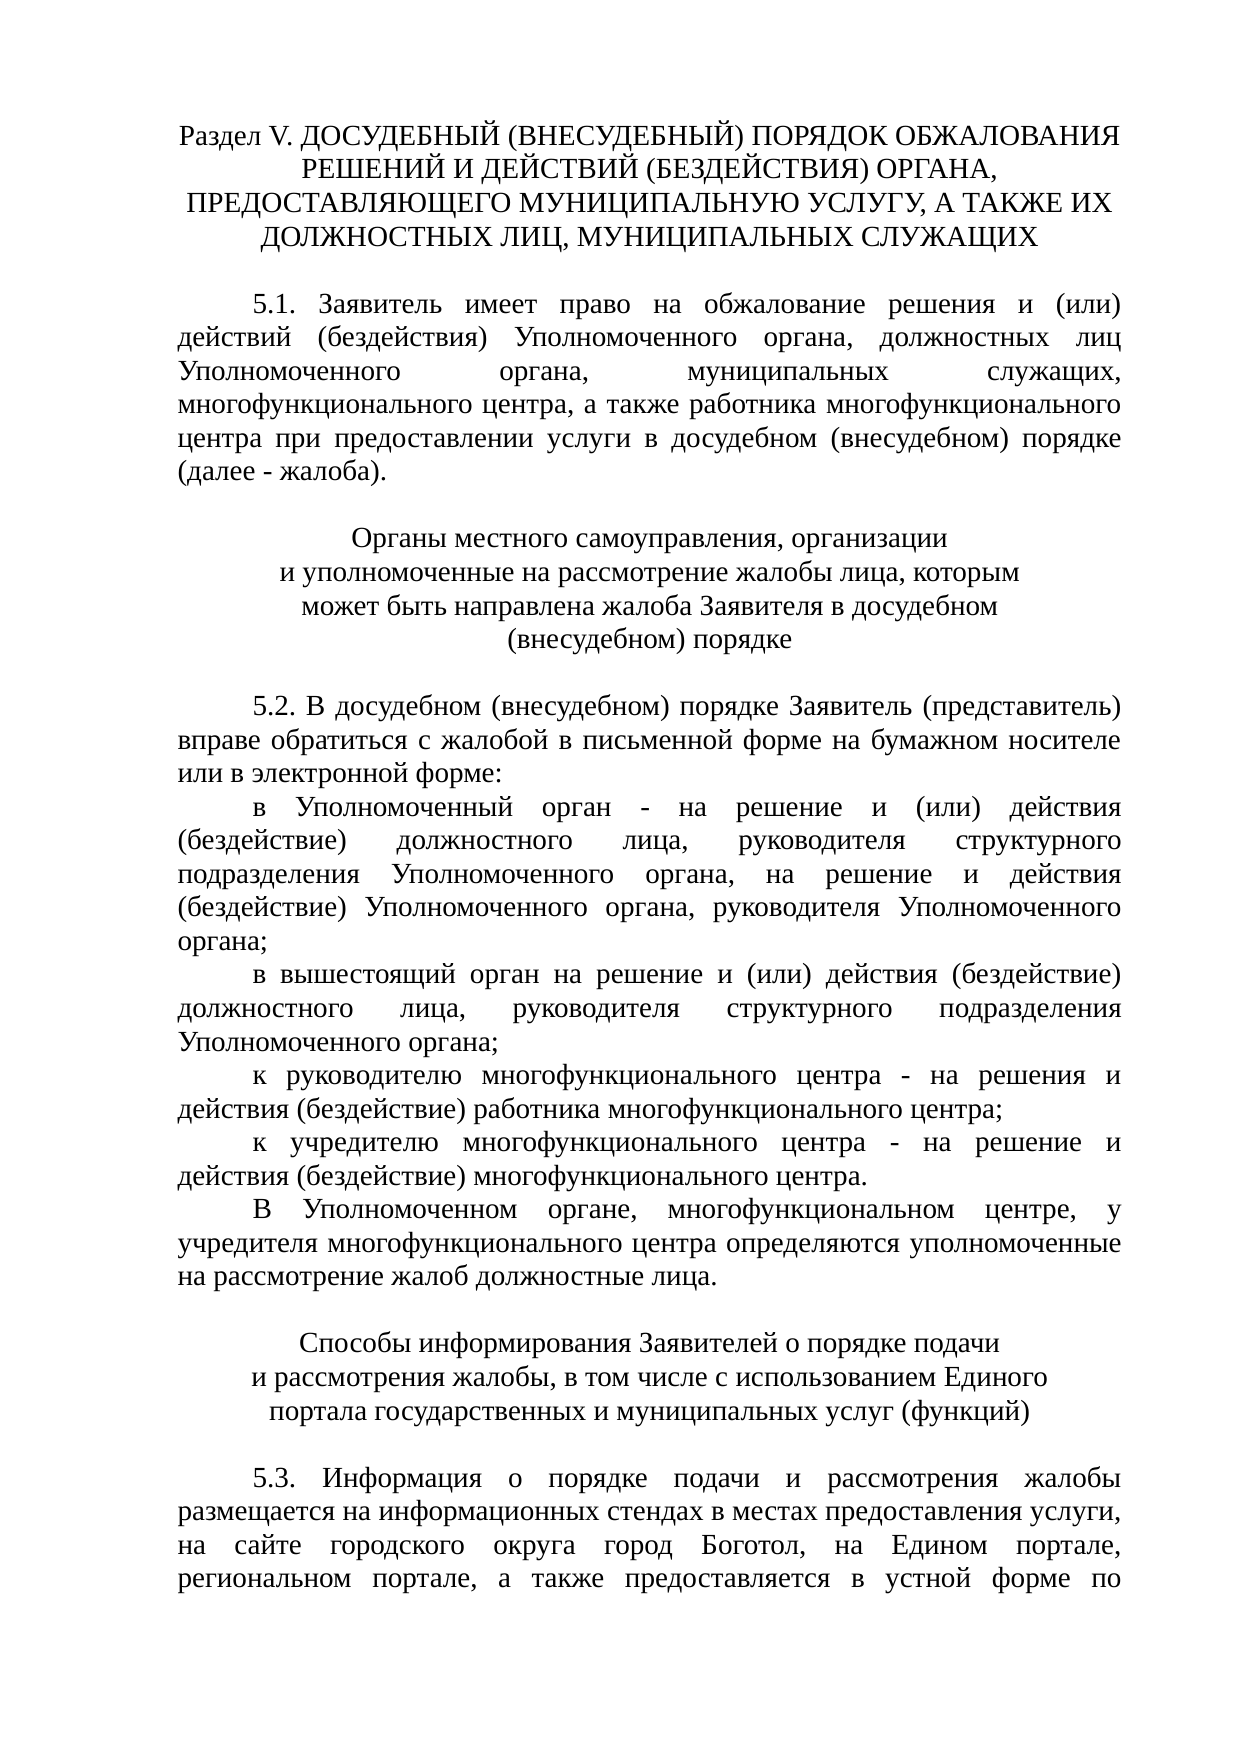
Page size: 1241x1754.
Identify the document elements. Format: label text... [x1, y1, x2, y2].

text может быть направлена жалоба Заявителя в досудебном [177, 588, 1122, 621]
text В Уполномоченном органе, многофункциональном центре, у учредителя многофункционального центра определяются уполномоченные на рассмотрение жалоб должностные лица. [177, 1191, 1122, 1292]
text портала государственных и муниципальных услуг (функций) [177, 1393, 1122, 1426]
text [177, 1460, 1122, 1594]
text 5.1. Заявитель имеет право на обжалование решения и (или) действий (бездействия) Уполномоченного органа, должностных лиц Уполномоченного органа, муниципальных служащих, многофункционального центра, а также работника многофункционального центра при предоставлении услуги в досудебном (внесудебном) порядке (далее - жалоба). [177, 286, 1122, 487]
text Способы информирования Заявителей о порядке подачи [177, 1326, 1122, 1359]
text Раздел V. ДОСУДЕБНЫЙ (ВНЕСУДЕБНЫЙ) ПОРЯДОК ОБЖАЛОВАНИЯ [177, 118, 1122, 152]
text в вышестоящий орган на решение и (или) действия (бездействие) должностного лица, руководителя структурного подразделения Уполномоченного органа; [177, 957, 1122, 1057]
text к руководителю многофункционального центра - на решения и действия (бездействие) работника многофункционального центра; [177, 1057, 1122, 1124]
text РЕШЕНИЙ И ДЕЙСТВИЙ (БЕЗДЕЙСТВИЯ) ОРГАНА, ПРЕДОСТАВЛЯЮЩЕГО МУНИЦИПАЛЬНУЮ УСЛУГУ, А ТАКЖЕ ИХ ДОЛЖНОСТНЫХ ЛИЦ, МУНИЦИПАЛЬНЫХ СЛУЖАЩИХ [177, 152, 1122, 252]
text и рассмотрения жалобы, в том числе с использованием Единого [177, 1359, 1122, 1393]
text и уполномоченные на рассмотрение жалобы лица, которым [177, 554, 1122, 588]
text 5.2. В досудебном (внесудебном) порядке Заявитель (представитель) вправе обратиться с жалобой в письменной форме на бумажном носителе или в электронной форме: [177, 688, 1122, 789]
text в Уполномоченный орган - на решение и (или) действия (бездействие) должностного лица, руководителя структурного подразделения Уполномоченного органа, на решение и действия (бездействие) Уполномоченного органа, руководителя Уполномоченного органа; [177, 789, 1122, 957]
text к учредителю многофункционального центра - на решение и действия (бездействие) многофункционального центра. [177, 1124, 1122, 1191]
text (внесудебном) порядке [177, 621, 1122, 655]
text Органы местного самоуправления, организации [177, 521, 1122, 554]
